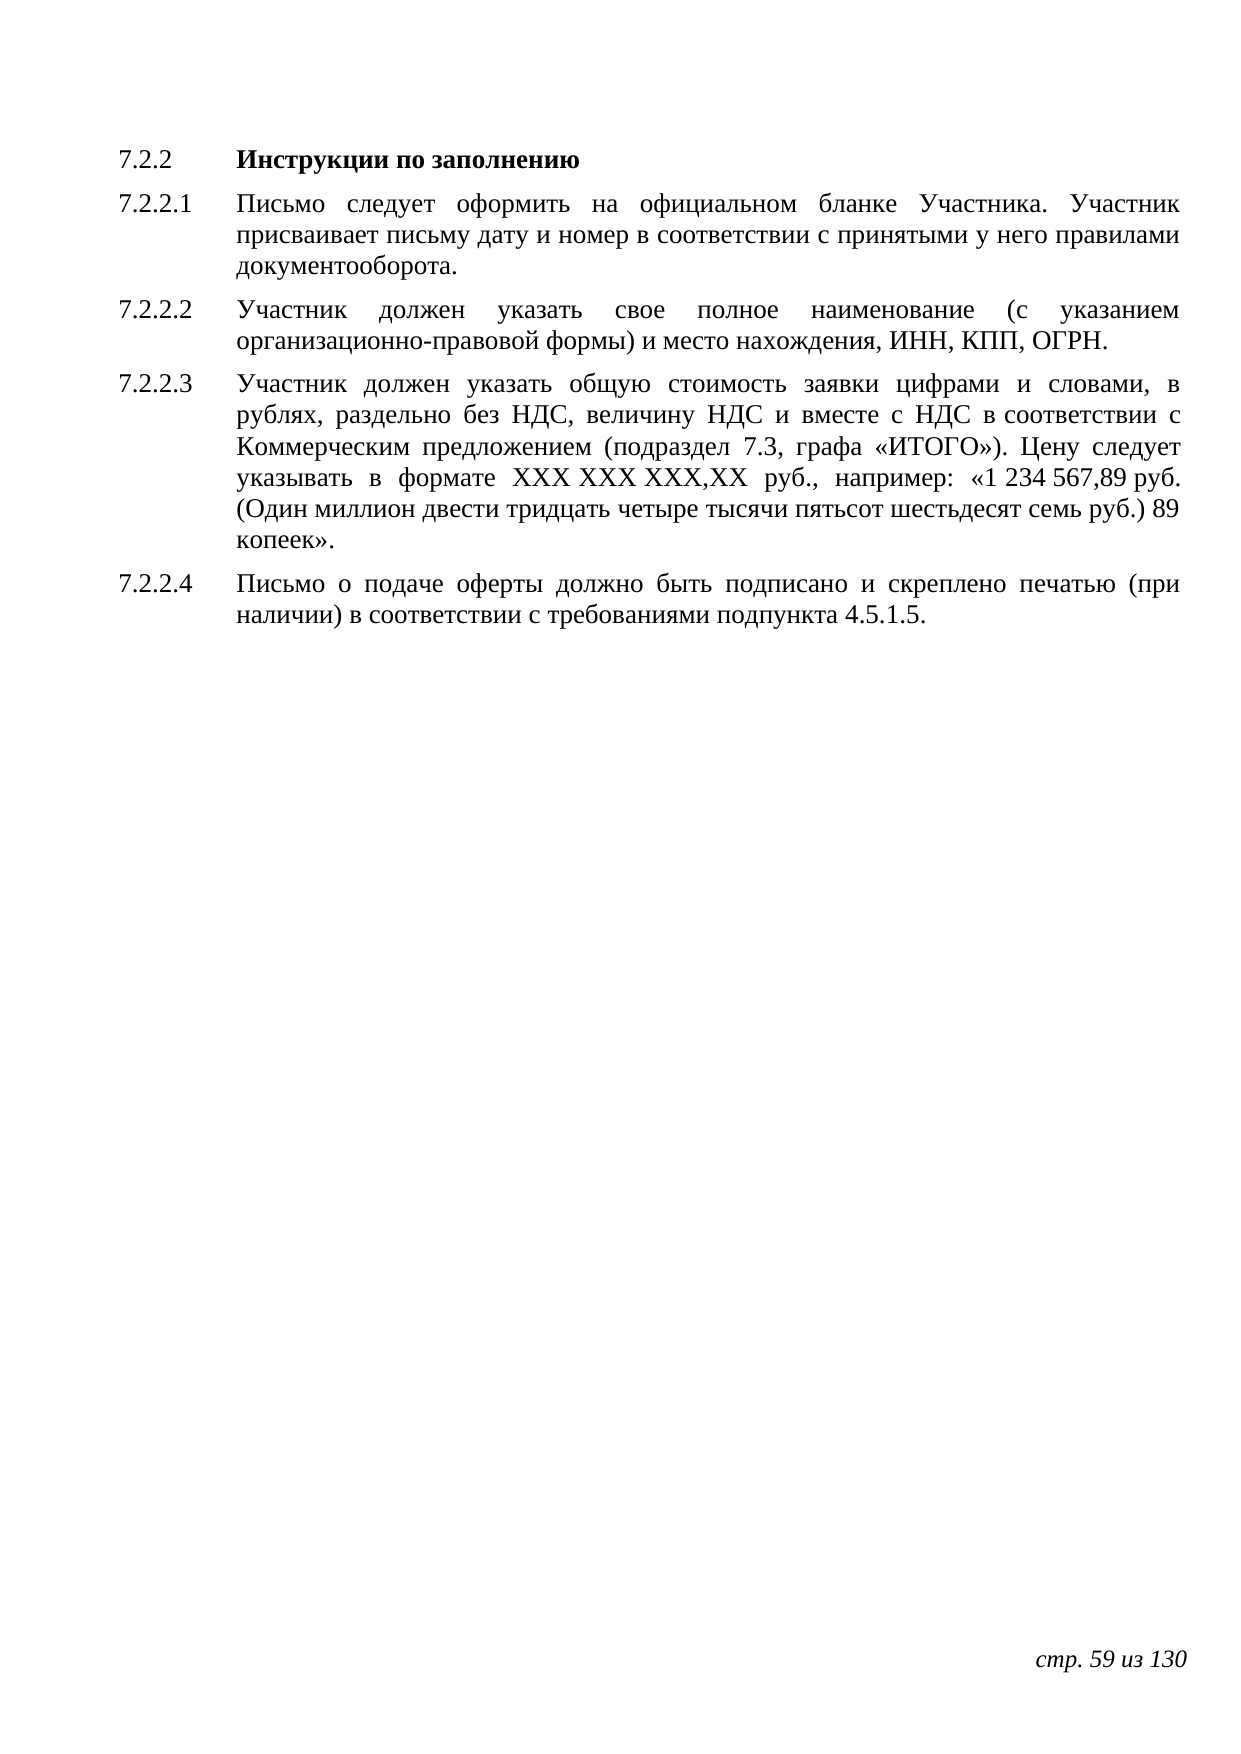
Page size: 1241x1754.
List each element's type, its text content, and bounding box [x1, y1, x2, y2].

text Участник должен указать общую стоимость заявки цифрами и словами, в рублях, раздельно без НДС, величину НДС и вместе с НДС в соответствии с Коммерческим предложением (подраздел 7.3, графа «ИТОГО»). Цену следует указывать в формате ХХХ ХХХ ХХХ,ХХ руб., например: «1 234 567,89 руб. (Один миллион двести тридцать четыре тысячи пятьсот шестьдесят семь руб.) 89 копеек». [118, 367, 1181, 554]
text Инструкции по заполнению [118, 143, 1181, 174]
text Участник должен указать свое полное наименование (с указанием организационно-правовой формы) и место нахождения, ИНН, КПП, ОГРН. [118, 293, 1181, 355]
text Письмо следует оформить на официальном бланке Участника. Участник присваивает письму дату и номер в соответствии с принятыми у него правилами документооборота. [118, 187, 1181, 280]
text Письмо о подаче оферты должно быть подписано и скреплено печатью (при наличии) в соответствии с требованиями подпункта 4.5.1.5. [118, 567, 1181, 629]
